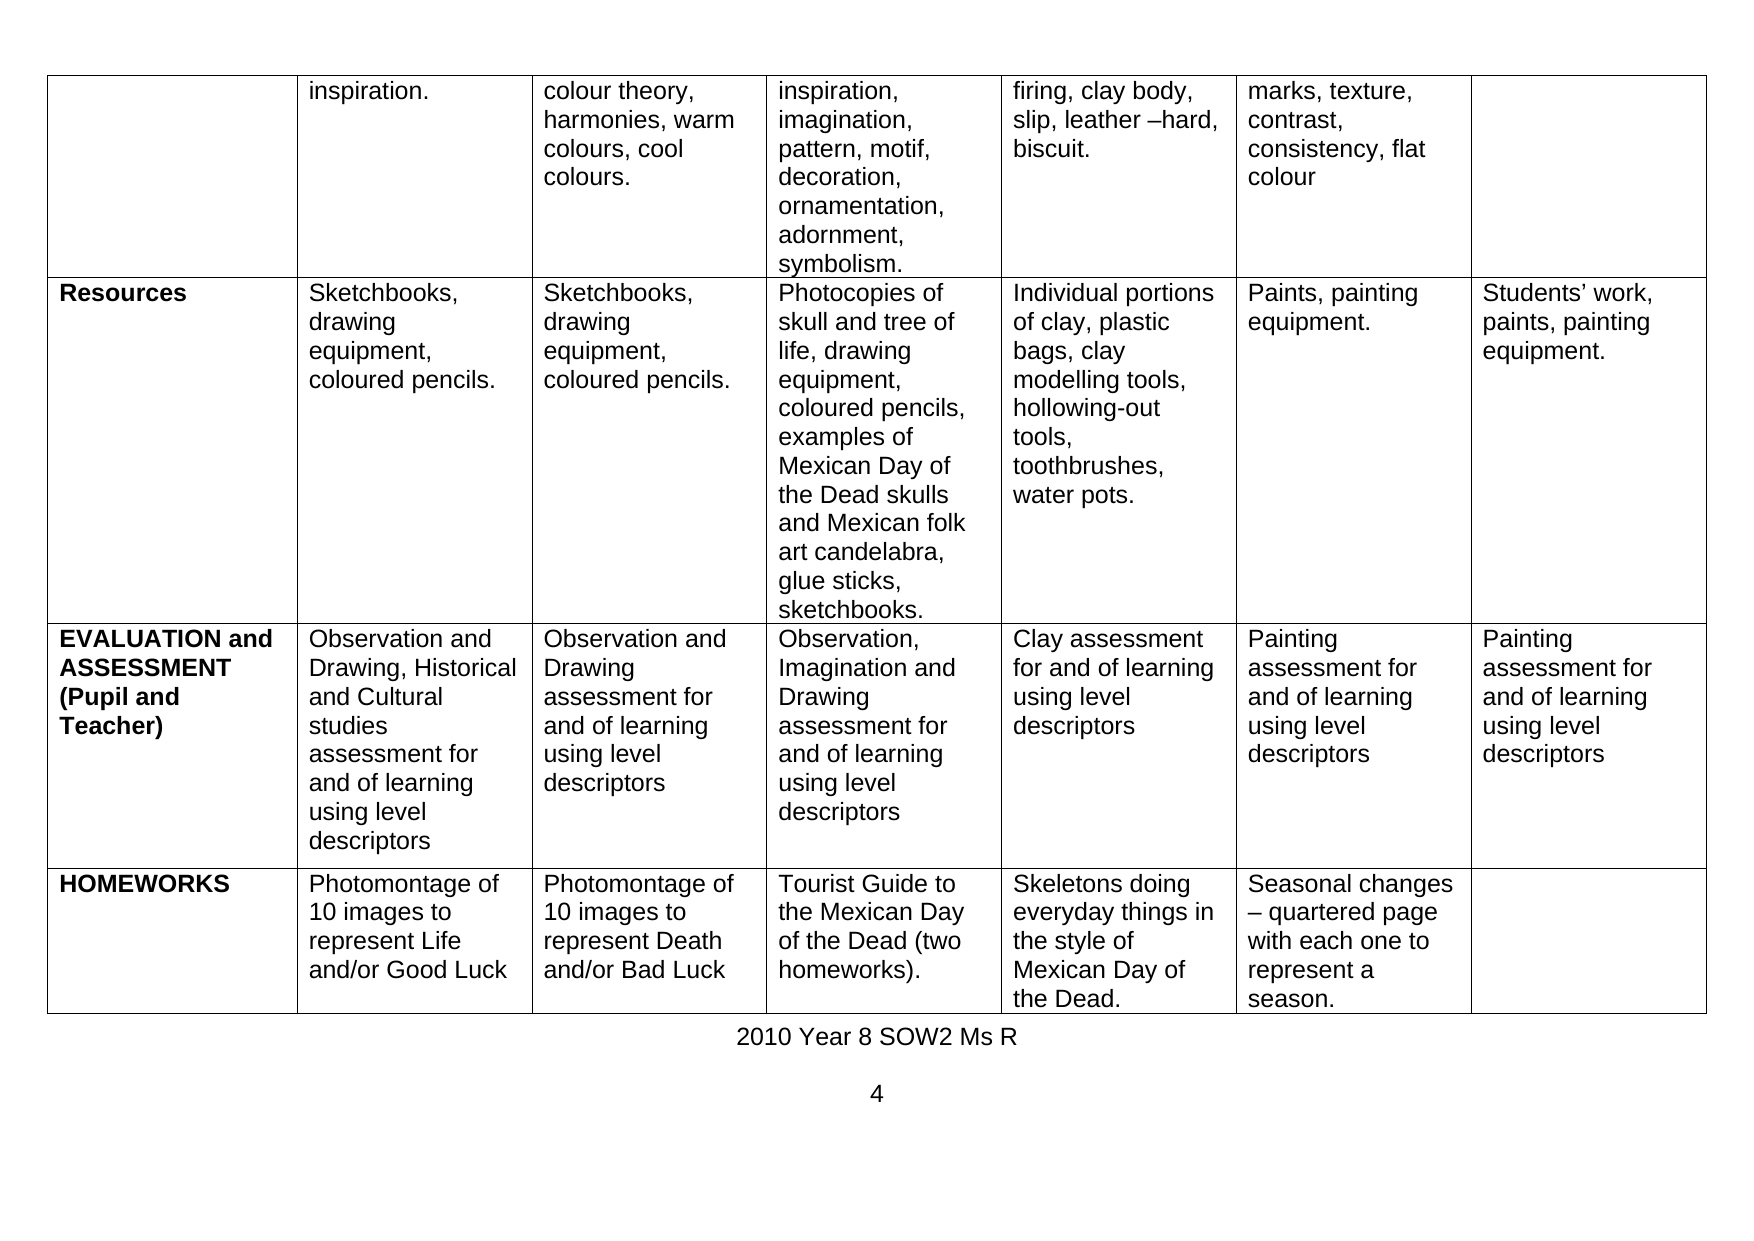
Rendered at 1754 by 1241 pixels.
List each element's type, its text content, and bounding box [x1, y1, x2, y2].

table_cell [48, 76, 297, 277]
table_cell Photocopies of skull and tree of life, drawing equipment, coloured pencils, examples of Mexican Day of the Dead skulls and Mexican folk art candelabra, glue sticks, sketchbooks. [767, 278, 1001, 623]
table_cell Sketchbooks, drawing equipment, coloured pencils. [298, 278, 532, 623]
table_cell Skeletons doing everyday things in the style of Mexican Day of the Dead. [1002, 869, 1236, 1012]
table_cell Observation and Drawing, Historical and Cultural studies assessment for and of learning using level descriptors [298, 624, 532, 868]
table_cell HOMEWORKS [48, 869, 297, 1012]
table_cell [533, 76, 766, 277]
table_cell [767, 76, 1001, 277]
table_cell Individual portions of clay, plastic bags, clay modelling tools, hollowing-out tools, toothbrushes, water pots. [1002, 278, 1236, 623]
table_cell Observation and Drawing assessment for and of learning using level descriptors [533, 624, 766, 868]
table_cell Painting assessment for and of learning using level descriptors [1472, 624, 1706, 868]
table_cell Paints, painting equipment. [1237, 278, 1471, 623]
table_cell Painting assessment for and of learning using level descriptors [1237, 624, 1471, 868]
table_cell Seasonal changes – quartered page with each one to represent a season. [1237, 869, 1471, 1012]
table_cell [1472, 76, 1706, 277]
table_cell EVALUATION and ASSESSMENT (Pupil and Teacher) [48, 624, 297, 868]
table_cell Observation, Imagination and Drawing assessment for and of learning using level descriptors [767, 624, 1001, 868]
table_cell Clay assessment for and of learning using level descriptors [1002, 624, 1236, 868]
table_cell Photomontage of 10 images to represent Death and/or Bad Luck [533, 869, 766, 1012]
table_cell [1472, 869, 1706, 1012]
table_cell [1002, 76, 1236, 277]
table_cell Photomontage of 10 images to represent Life and/or Good Luck [298, 869, 532, 1012]
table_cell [298, 76, 532, 277]
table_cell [1237, 76, 1471, 277]
table_cell Students’ work, paints, painting equipment. [1472, 278, 1706, 623]
table_cell Tourist Guide to the Mexican Day of the Dead (two homeworks). [767, 869, 1001, 1012]
table_cell Sketchbooks, drawing equipment, coloured pencils. [533, 278, 766, 623]
table_cell Resources [48, 278, 297, 623]
